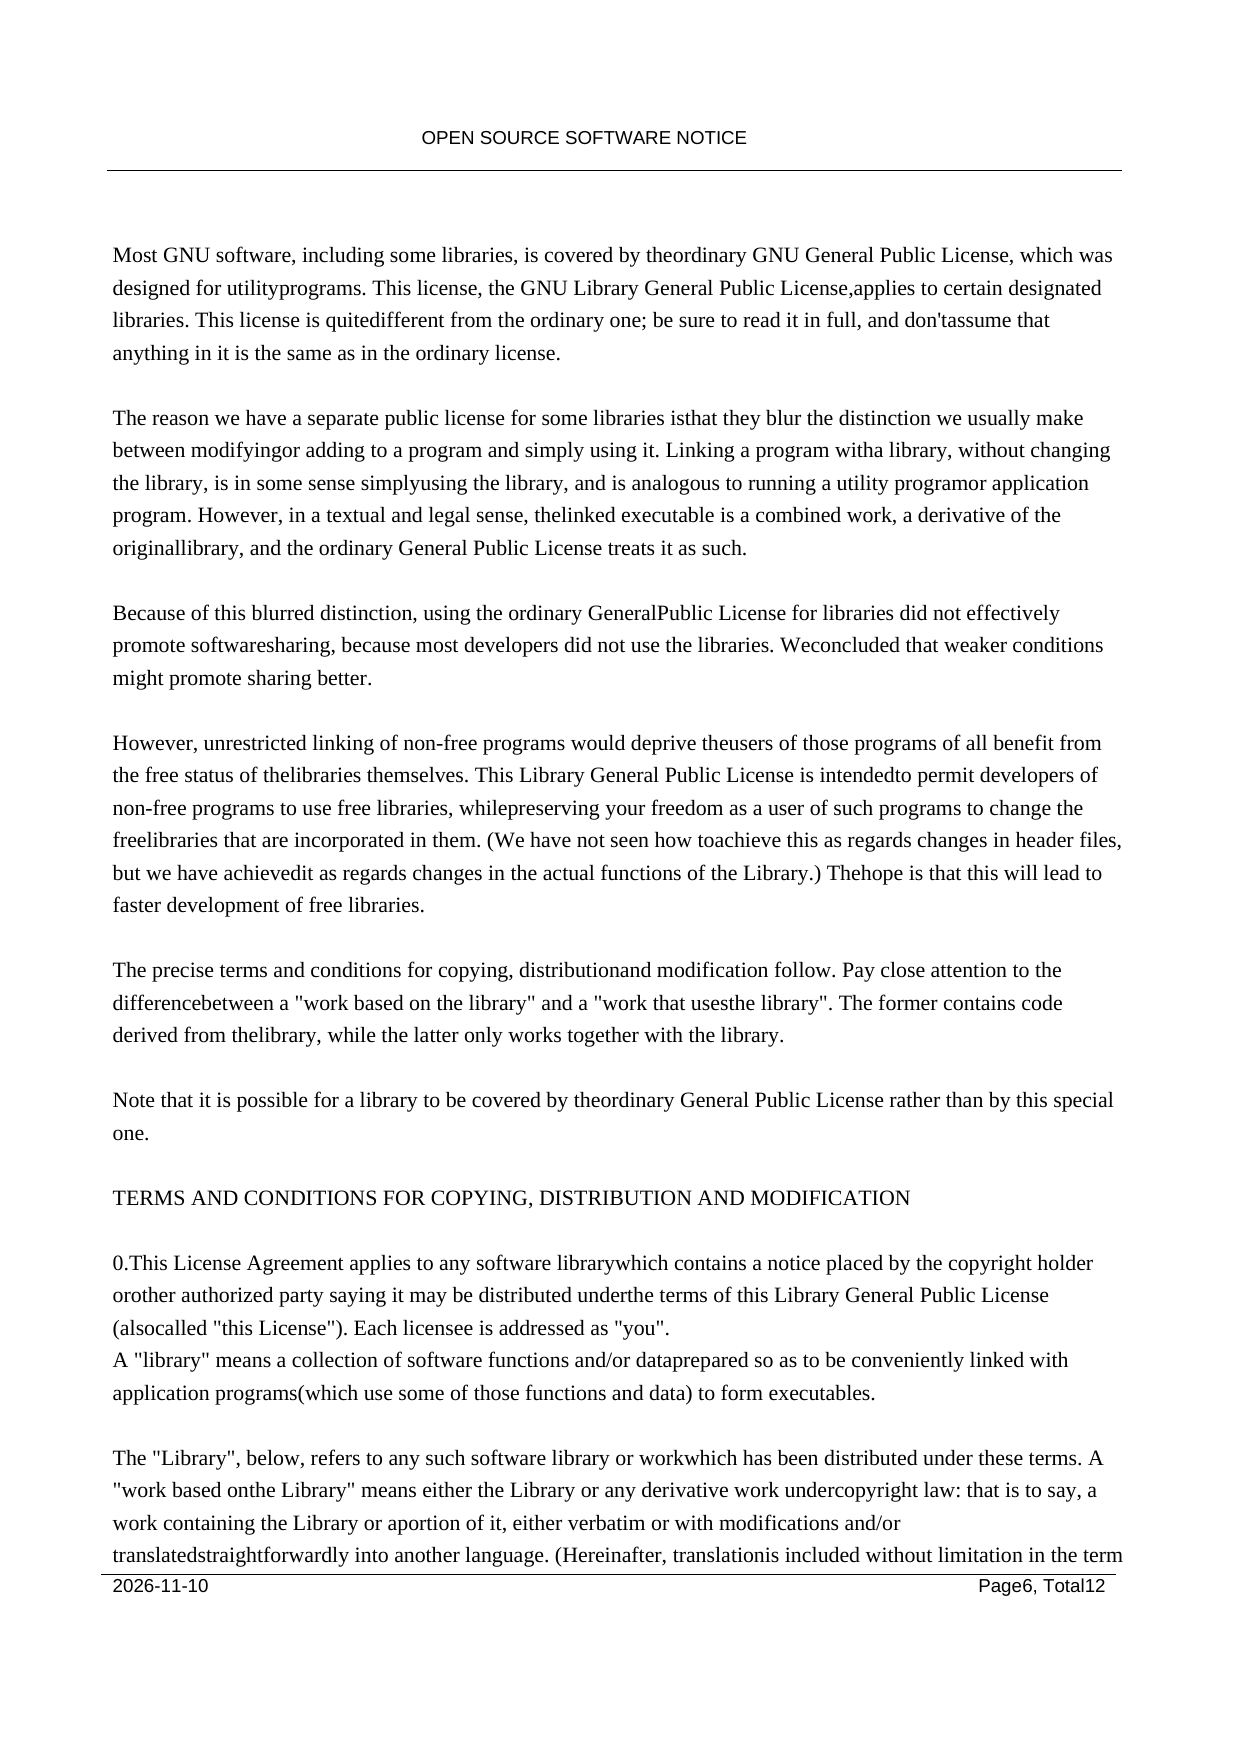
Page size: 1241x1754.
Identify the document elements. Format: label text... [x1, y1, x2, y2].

text However, unrestricted linking of non-free programs would deprive theusers of those programs of all benefit from the free status of thelibraries themselves. This Library General Public License is intendedto permit developers of non-free programs to use free libraries, whilepreserving your freedom as a user of such programs to change the freelibraries that are incorporated in them. (We have not seen how toachieve this as regards changes in header files, but we have achievedit as regards changes in the actual functions of the Library.) Thehope is that this will lead to faster development of free libraries. [112, 726, 1128, 921]
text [112, 1441, 1128, 1571]
text Most GNU software, including some libraries, is covered by theordinary GNU General Public License, which was designed for utilityprograms. This license, the GNU Library General Public License,applies to certain designated libraries. This license is quitedifferent from the ordinary one; be sure to read it in full, and don'tassume that anything in it is the same as in the ordinary license. [112, 239, 1128, 369]
text The reason we have a separate public license for some libraries isthat they blur the distinction we usually make between modifyingor adding to a program and simply using it. Linking a program witha library, without changing the library, is in some sense simplyusing the library, and is analogous to running a utility programor application program. However, in a textual and legal sense, thelinked executable is a combined work, a derivative of the originallibrary, and the ordinary General Public License treats it as such. [112, 401, 1128, 564]
text The precise terms and conditions for copying, distributionand modification follow. Pay close attention to the differencebetween a "work based on the library" and a "work that usesthe library". The former contains code derived from thelibrary, while the latter only works together with the library. [112, 954, 1128, 1051]
text 0.This License Agreement applies to any software librarywhich contains a notice placed by the copyright holder orother authorized party saying it may be distributed underthe terms of this Library General Public License (alsocalled "this License"). Each licensee is addressed as "you". [112, 1246, 1128, 1344]
text TERMS AND CONDITIONS FOR COPYING, DISTRIBUTION AND MODIFICATION [112, 1181, 1128, 1214]
text Because of this blurred distinction, using the ordinary GeneralPublic License for libraries did not effectively promote softwaresharing, because most developers did not use the libraries. Weconcluded that weaker conditions might promote sharing better. [112, 596, 1128, 694]
text A "library" means a collection of software functions and/or dataprepared so as to be conveniently linked with application programs(which use some of those functions and data) to form executables. [112, 1344, 1128, 1409]
text Note that it is possible for a library to be covered by theordinary General Public License rather than by this special one. [112, 1084, 1128, 1149]
